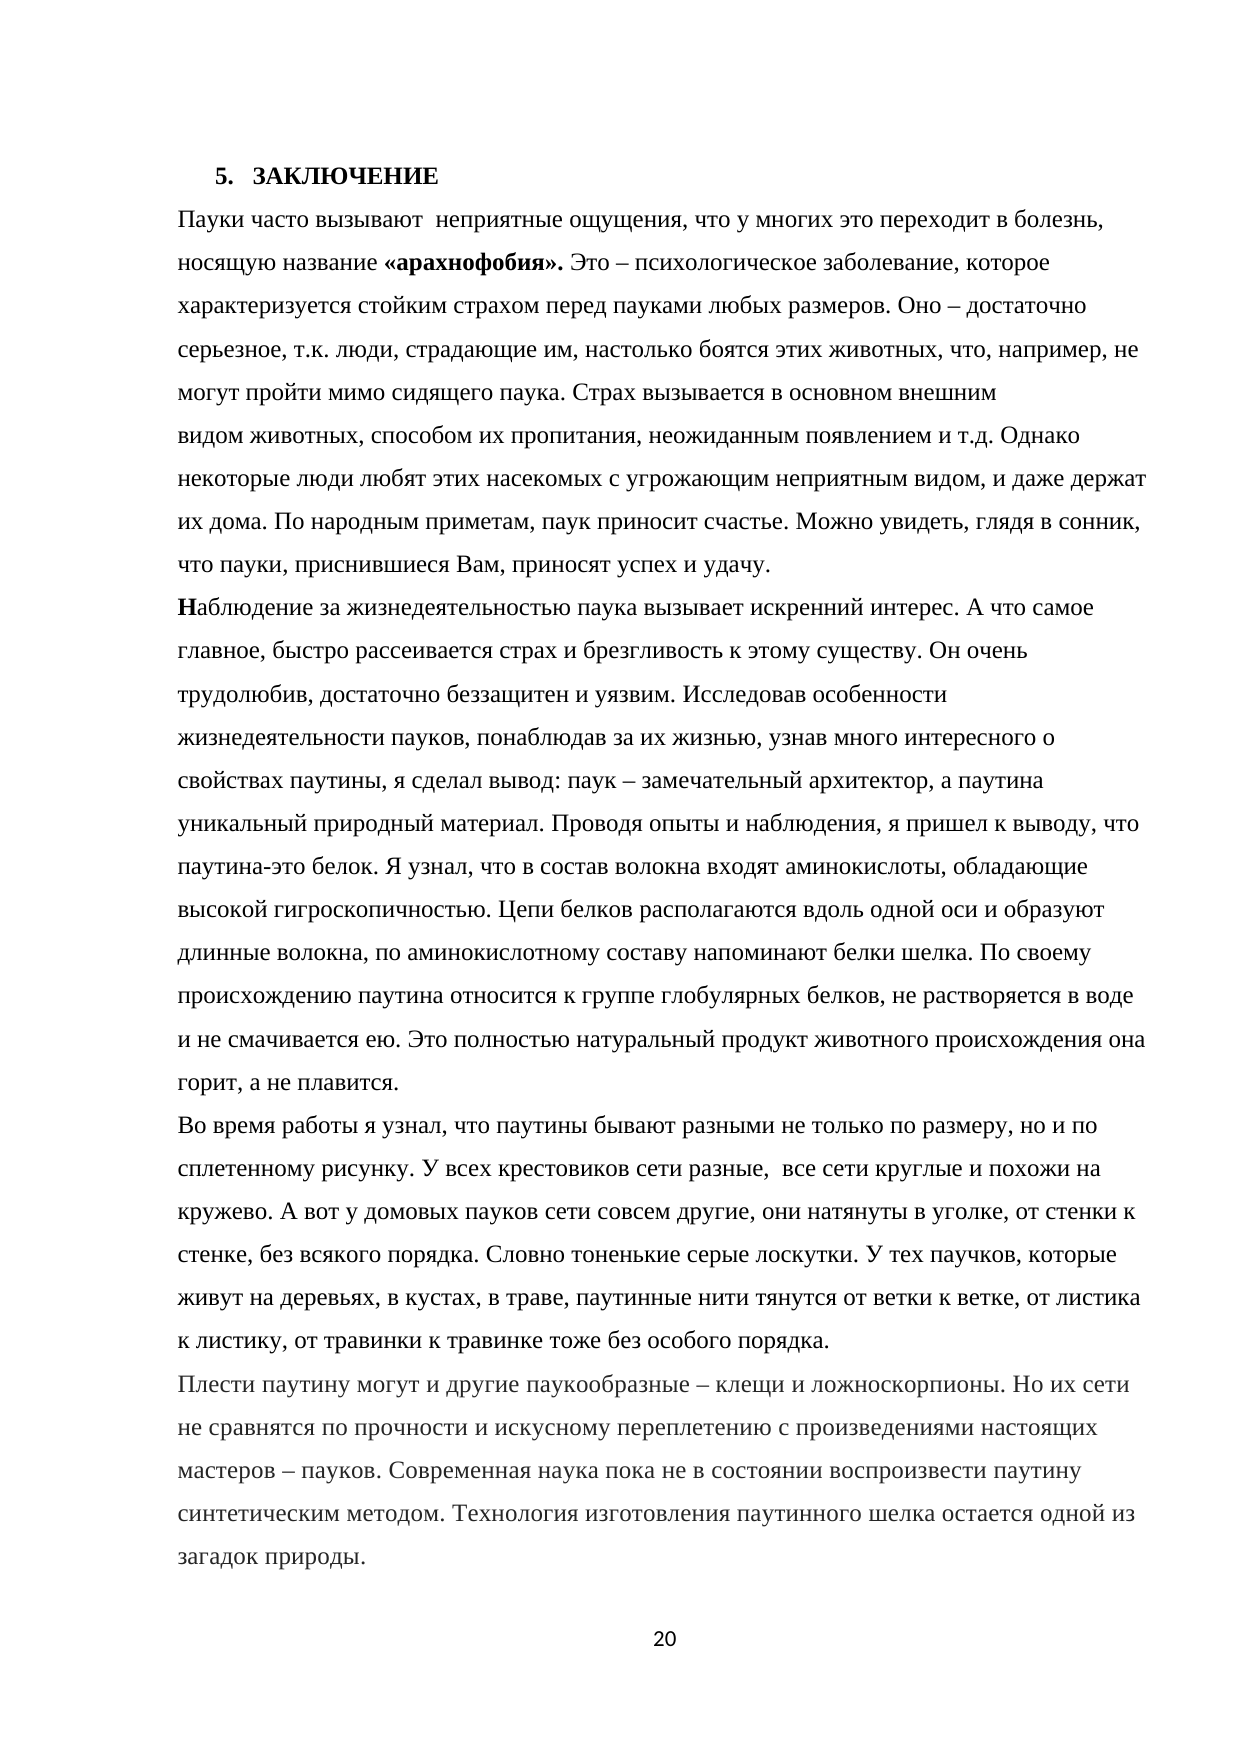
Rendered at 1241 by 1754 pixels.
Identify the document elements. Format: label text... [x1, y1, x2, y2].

list ЗАКЛЮЧЕНИЕ [215, 161, 1152, 190]
text видом животных, способом их пропитания, неожиданным появлением и т.д. Однако некоторые люди любят этих насекомых с угрожающим неприятным видом, и даже держат их дома. По народным приметам, паук приносит счастье. Можно увидеть, глядя в сонник, что пауки, приснившиеся Вам, приносят успех и удачу. [177, 420, 1152, 578]
text Наблюдение за жизнедеятельностью паука вызывает искренний интерес. А что самое главное, быстро рассеивается страх и брезгливость к этому существу. Он очень трудолюбив, достаточно беззащитен и уязвим. Исследовав особенности жизнедеятельности пауков, понаблюдав за их жизнью, узнав много интересного о свойствах паутины, я сделал вывод: паук – замечательный архитектор, а паутина уникальный природный материал. Проводя опыты и наблюдения, я пришел к выводу, что паутина-это белок. Я узнал, что в состав волокна входят аминокислоты, обладающие высокой гигроскопичностью. Цепи белков располагаются вдоль одной оси и образуют длинные волокна, по аминокислотному составу напоминают белки шелка. По своему происхождению паутина относится к группе глобулярных белков, не растворяется в воде и не смачивается ею. Это полностью натуральный продукт животного происхождения она горит, а не плавится. [177, 592, 1152, 1096]
text Во время работы я узнал, что паутины бывают разными не только по размеру, но и по сплетенному рисунку. У всех крестовиков сети разные, все сети круглые и похожи на кружево. А вот у домовых пауков сети совсем другие, они натянуты в уголке, от стенки к стенке, без всякого порядка. Словно тоненькие серые лоскутки. У тех паучков, которые живут на деревьях, в кустах, в траве, паутинные нити тянутся от ветки к ветке, от листика к листику, от травинки к травинке тоже без особого порядка. [177, 1110, 1152, 1354]
text Плести паутину могут и другие паукообразные – клещи и ложноскорпионы. Но их сети не сравнятся по прочности и искусному переплетению с произведениями настоящих мастеров – пауков. Современная наука пока не в состоянии воспроизвести паутину синтетическим методом. Технология изготовления паутинного шелка остается одной из загадок природы. [177, 1369, 1152, 1570]
text Пауки часто вызывают неприятные ощущения, что у многих это переходит в болезнь, носящую название «арахнофобия». Это – психологическое заболевание, которое характеризуется стойким страхом перед пауками любых размеров. Оно – достаточно серьезное, т.к. люди, страдающие им, настолько боятся этих животных, что, например, не могут пройти мимо сидящего паука. Страх вызывается в основном внешним [177, 204, 1152, 406]
